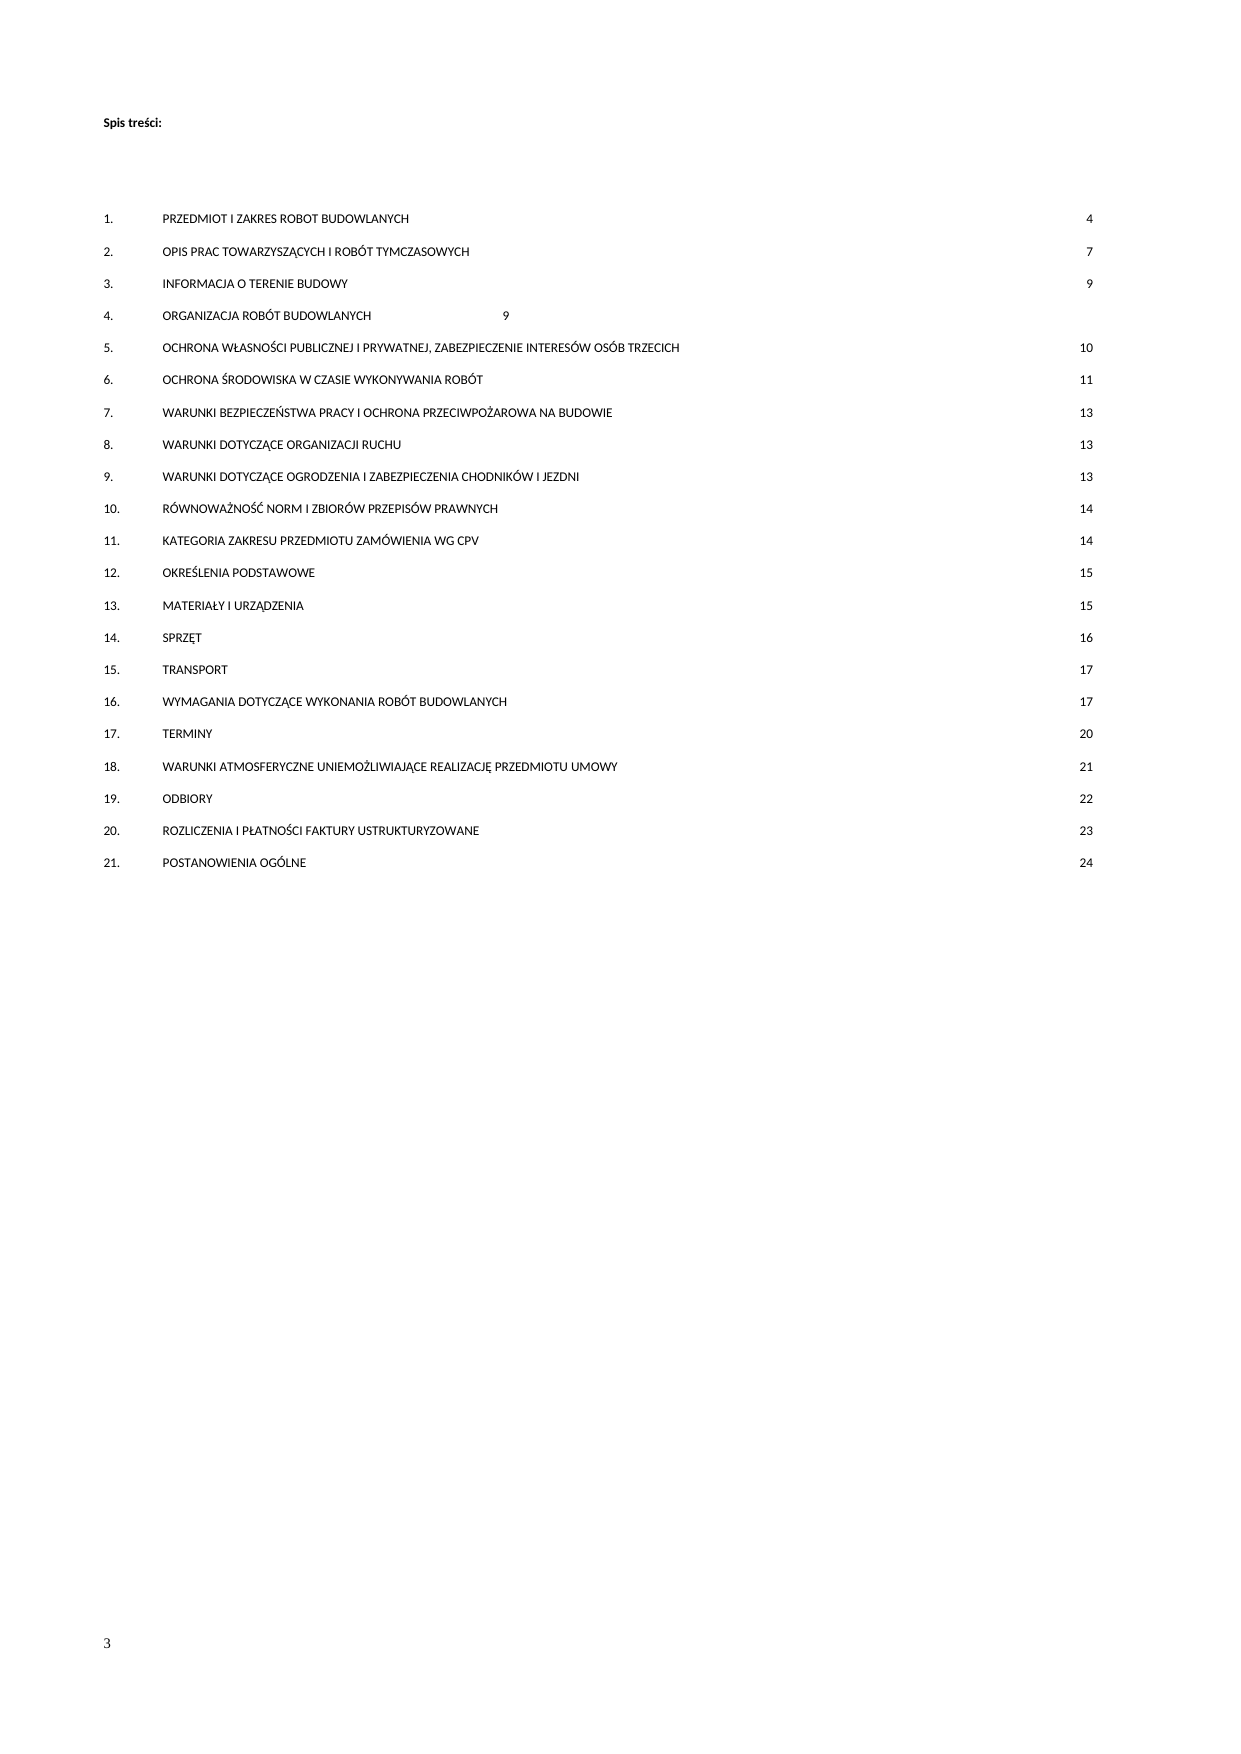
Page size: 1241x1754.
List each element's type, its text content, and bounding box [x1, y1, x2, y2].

text Spis treści: [103, 102, 1107, 131]
